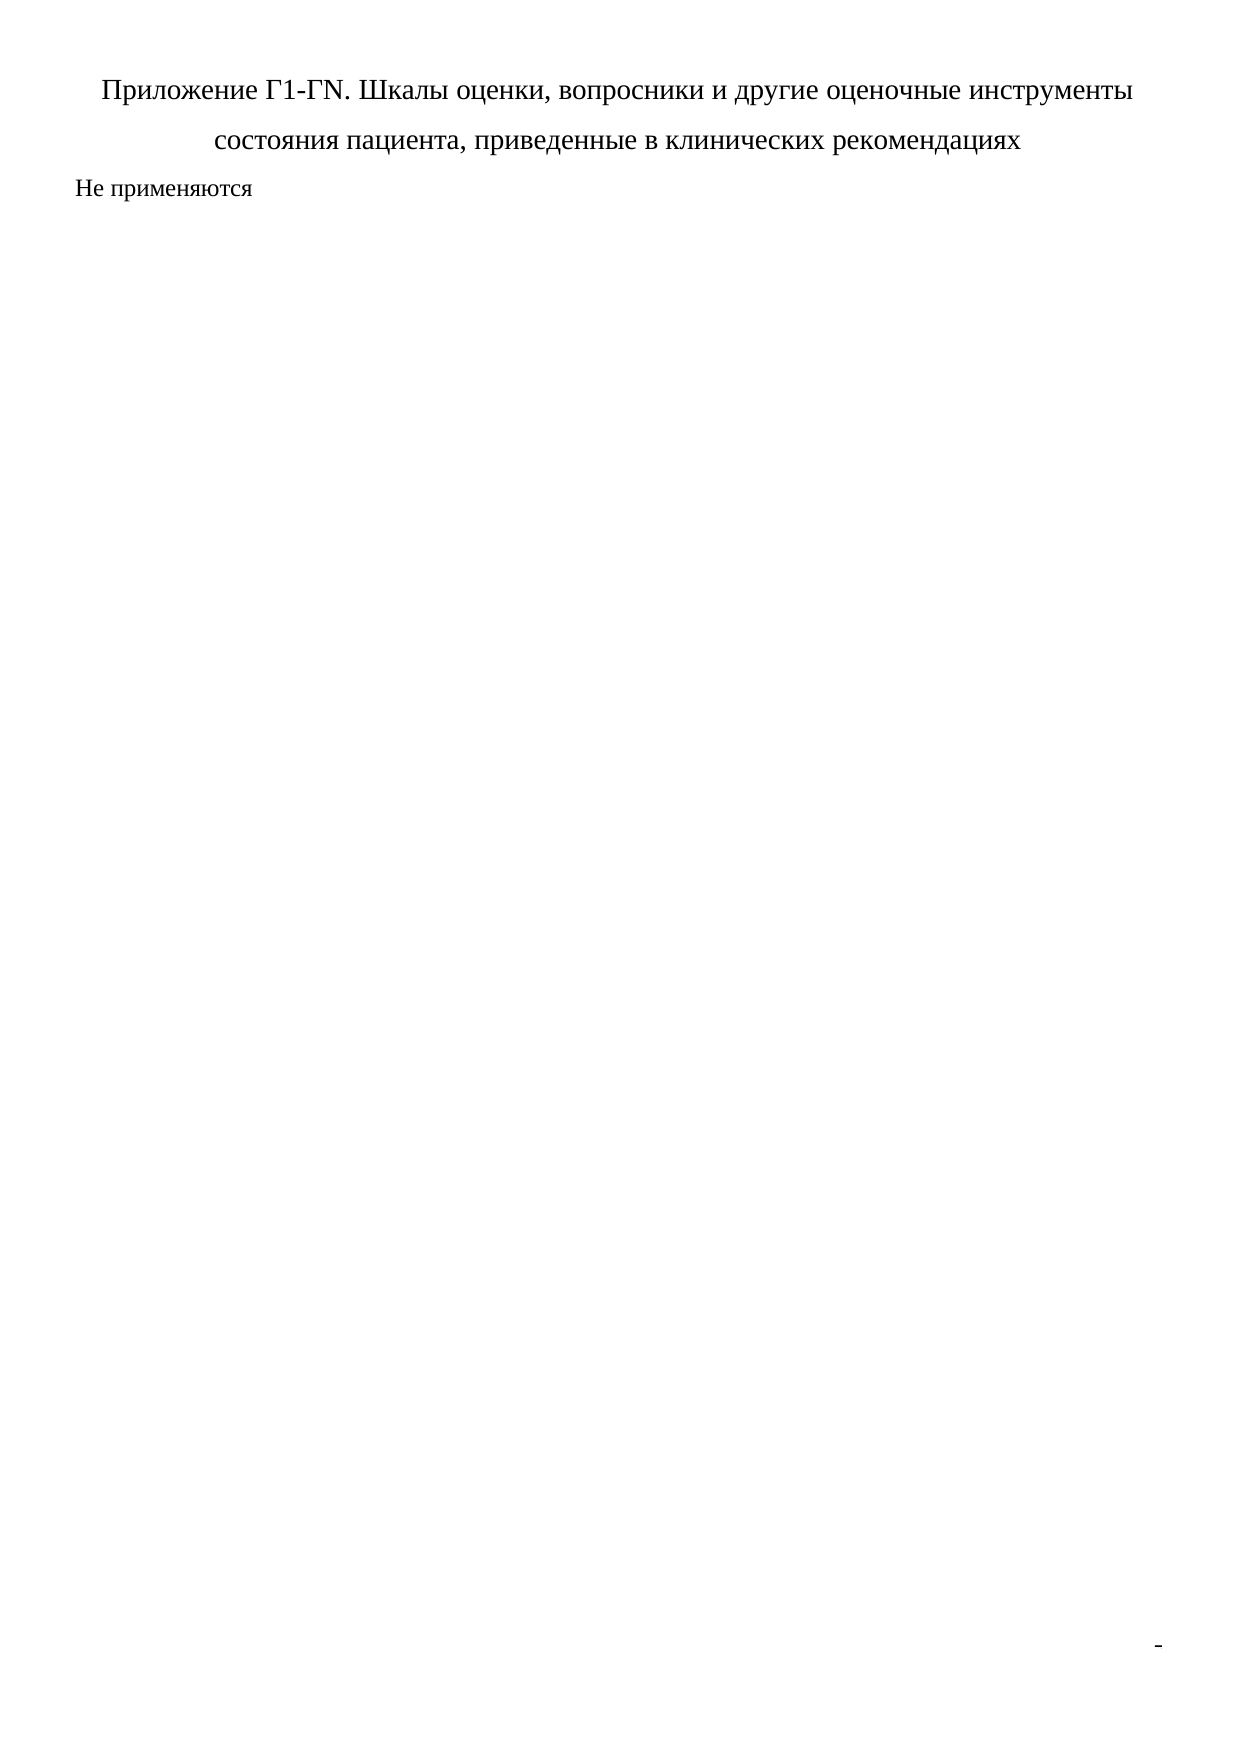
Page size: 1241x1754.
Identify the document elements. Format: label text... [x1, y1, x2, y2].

text Не применяются [75, 173, 1178, 201]
text Приложение Г1-ГN. Шкалы оценки, вопросники и другие оценочные инструменты состояния пациента, приведенные в клинических рекомендациях [101, 72, 1138, 156]
